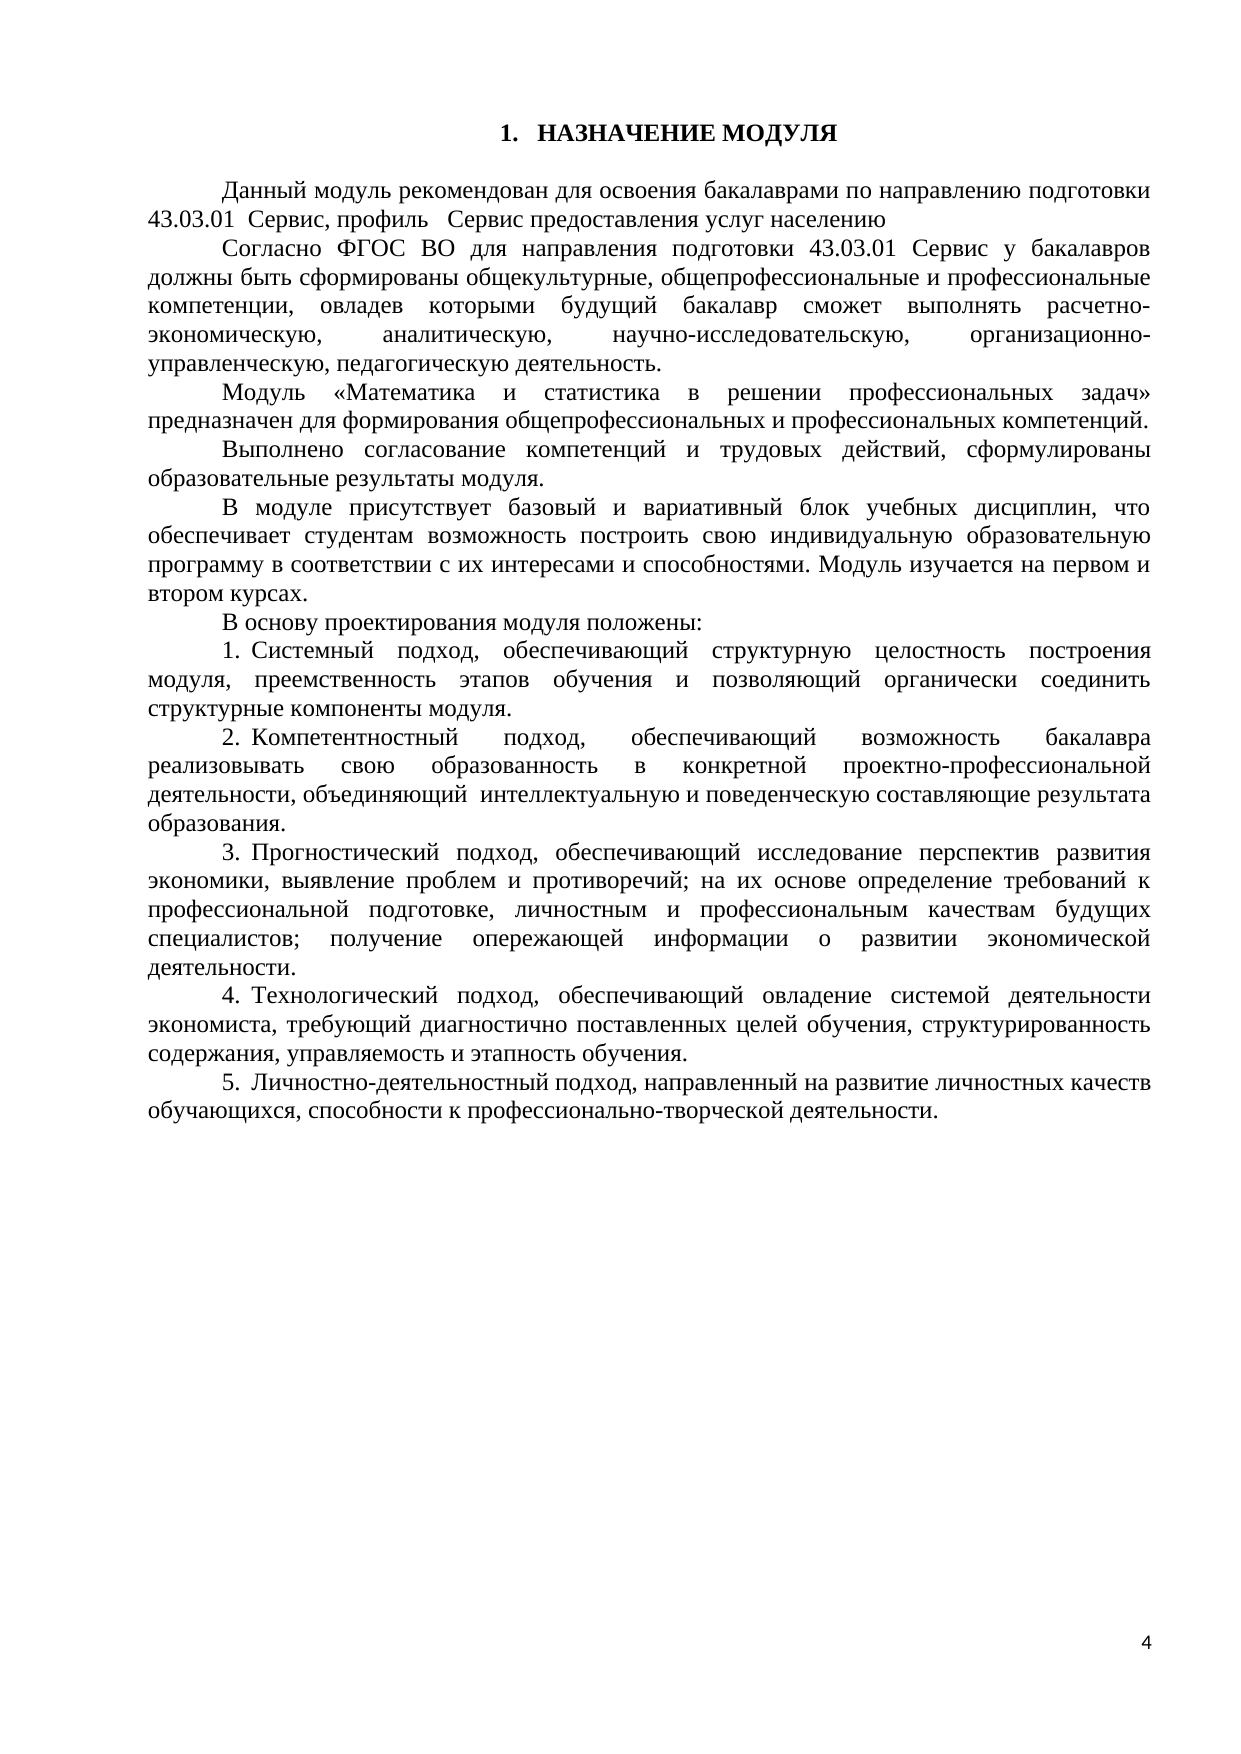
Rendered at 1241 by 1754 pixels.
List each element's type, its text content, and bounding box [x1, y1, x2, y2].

text Модуль «Математика и статистика в решении профессиональных задач» предназначен для формирования общепрофессиональных и профессиональных компетенций. [148, 377, 1152, 434]
text Выполнено согласование компетенций и трудовых действий, сформулированы образовательные результаты модуля. [148, 434, 1152, 492]
list Компетентностный подход, обеспечивающий возможность бакалавра реализовывать свою образованность в конкретной проектно-профессиональной деятельности, объединяющий интеллектуальную и поведенческую составляющие результата образования. [148, 722, 1152, 837]
list назначение модуля [185, 118, 1152, 147]
text В модуле присутствует базовый и вариативный блок учебных дисциплин, что обеспечивает студентам возможность построить свою индивидуальную образовательную программу в соответствии с их интересами и способностями. Модуль изучается на первом и втором курсах. [148, 492, 1152, 607]
list Системный подход, обеспечивающий структурную целостность построения модуля, преемственность этапов обучения и позволяющий органически соединить структурные компоненты модуля. [148, 636, 1152, 722]
list Технологический подход, обеспечивающий овладение системой деятельности экономиста, требующий диагностично поставленных целей обучения, структурированность содержания, управляемость и этапность обучения. [148, 981, 1152, 1067]
list Личностно-деятельностный подход, направленный на развитие личностных качеств обучающихся, способности к профессионально-творческой деятельности. [148, 1067, 1152, 1124]
list Прогностический подход, обеспечивающий исследование перспектив развития экономики, выявление проблем и противоречий; на их основе определение требований к профессиональной подготовке, личностным и профессиональным качествам будущих специалистов; получение опережающей информации о развитии экономической деятельности. [148, 837, 1152, 981]
text Согласно ФГОС ВО для направления подготовки 43.03.01 Сервис у бакалавров должны быть сформированы общекультурные, общепрофессиональные и профессиональные компетенции, овладев которыми будущий бакалавр сможет выполнять расчетно-экономическую, аналитическую, научно-исследовательскую, организационно-управленческую, педагогическую деятельность. [148, 233, 1152, 377]
text Данный модуль рекомендован для освоения бакалаврами по направлению подготовки 43.03.01 Сервис, профиль Сервис предоставления услуг населению [148, 176, 1152, 233]
text В основу проектирования модуля положены: [148, 607, 1152, 636]
